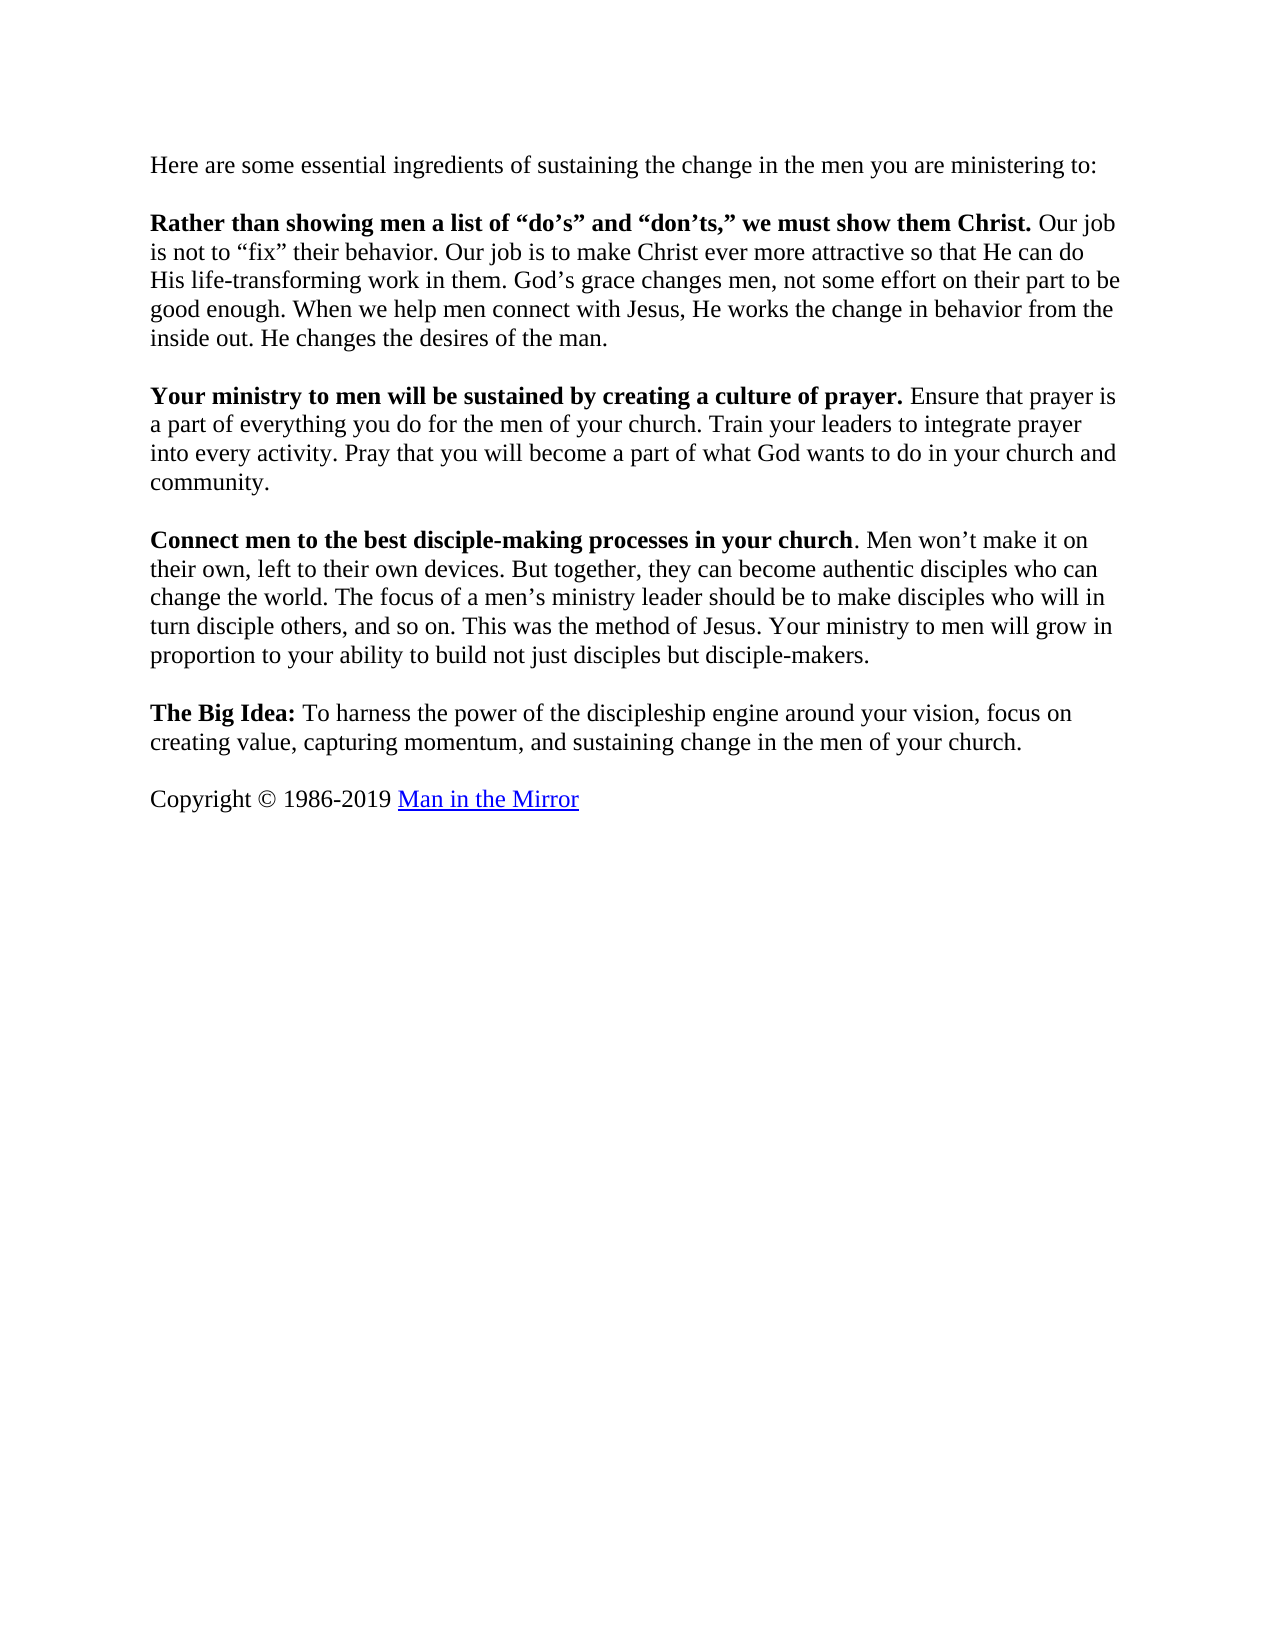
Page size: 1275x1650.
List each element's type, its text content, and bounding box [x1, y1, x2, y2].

text Your ministry to men will be sustained by creating a culture of prayer. Ensure that prayer is a part of everything you do for the men of your church. Train your leaders to integrate prayer into every activity. Pray that you will become a part of what God wants to do in your church and community. [150, 381, 1125, 496]
text Rather than showing men a list of “do’s” and “don’ts,” we must show them Christ. Our job is not to “fix” their behavior. Our job is to make Christ ever more attractive so that He can do His life-transforming work in them. God’s grace changes men, not some effort on their part to be good enough. When we help men connect with Jesus, He works the change in behavior from the inside out. He changes the desires of the man. [150, 208, 1125, 352]
text Here are some essential ingredients of sustaining the change in the men you are ministering to: [150, 150, 1125, 179]
text Copyright © 1986-2019 Man in the Mirror [150, 784, 1125, 813]
text The Big Idea: To harness the power of the discipleship engine around your vision, focus on creating value, capturing momentum, and sustaining change in the men of your church. [150, 698, 1125, 755]
text Connect men to the best disciple-making processes in your church. Men won’t make it on their own, left to their own devices. But together, they can become authentic disciples who can change the world. The focus of a men’s ministry leader should be to make disciples who will in turn disciple others, and so on. This was the method of Jesus. Your ministry to men will grow in proportion to your ability to build not just disciples but disciple-makers. [150, 525, 1125, 669]
